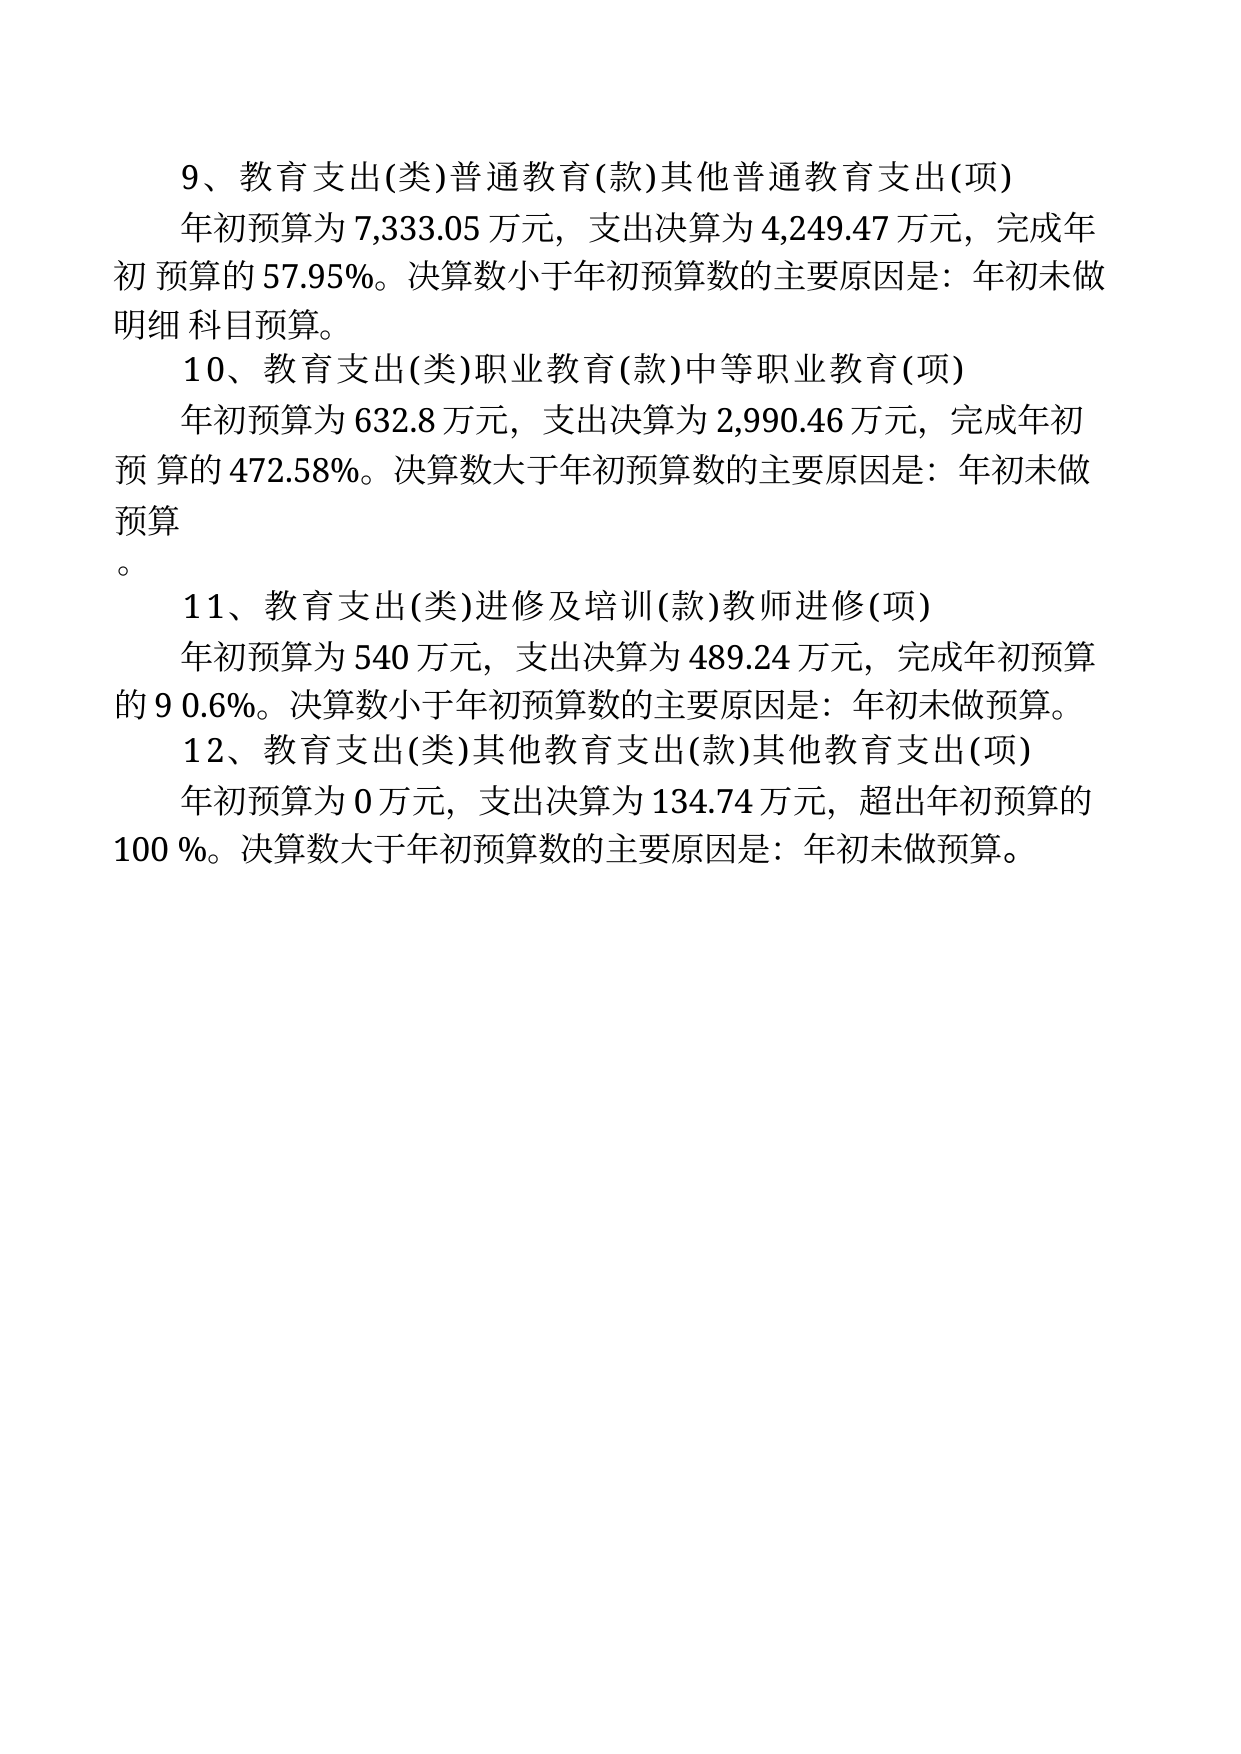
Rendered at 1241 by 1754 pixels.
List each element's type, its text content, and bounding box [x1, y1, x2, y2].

text 年初预算为632.8万元，支出决算为2,990.46万元，完成年初预 算的472.58%。决算数大于年初预算数的主要原因是：年初未做预算 [114, 394, 1096, 543]
text 9、教育支出(类)普通教育(款)其他普通教育支出(项) [181, 155, 1113, 198]
text 。 [117, 562, 1113, 578]
text 12、教育支出(类)其他教育支出(款)其他教育支出(项) [183, 727, 1113, 771]
text 10、教育支出(类)职业教育(款)中等职业教育(项) [183, 347, 1113, 390]
text 年初预算为540万元，支出决算为489.24万元，完成年初预算的9 0.6%。决算数小于年初预算数的主要原因是：年初未做预算。 [114, 631, 1113, 727]
text 11、教育支出(类)进修及培训(款)教师进修(项) [183, 583, 1113, 627]
text 年初预算为0万元，支出决算为134.74万元，超出年初预算的100 %。决算数大于年初预算数的主要原因是：年初未做预算。 [113, 775, 1113, 871]
text 年初预算为7,333.05万元，支出决算为4,249.47万元，完成年初 预算的57.95%。决算数小于年初预算数的主要原因是：年初未做明细 科目预算。 [114, 202, 1113, 347]
